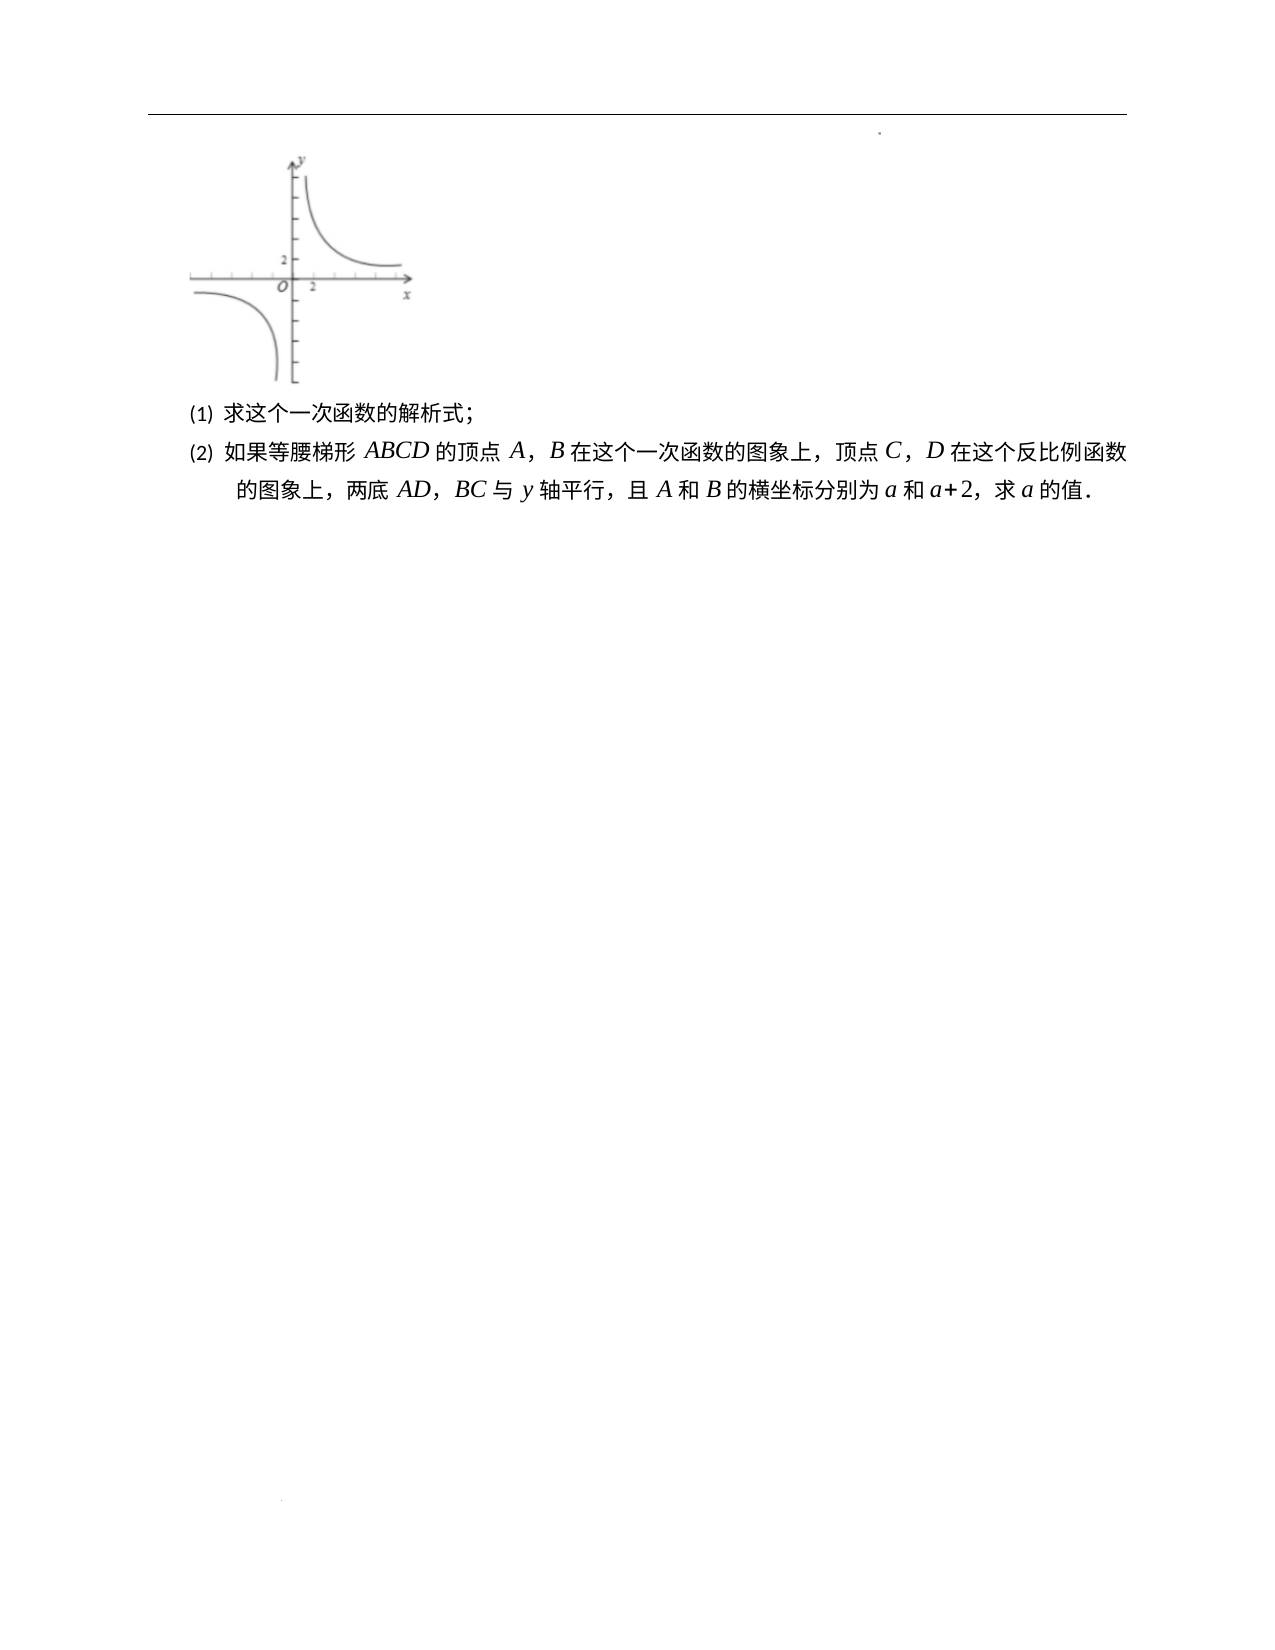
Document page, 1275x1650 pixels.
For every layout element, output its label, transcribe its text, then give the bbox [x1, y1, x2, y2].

picture [189, 153, 425, 389]
text (1) 求这个一次函数的解析式； [189, 395, 1127, 429]
text (2) 如果等腰梯形 的顶点 ， 在这个一次函数的图象上，顶点 ， 在这个反比例函数的图象上，两底 ， 与 轴平行，且 和 的横坐标分别为 和 ，求 的值． [189, 433, 1127, 506]
